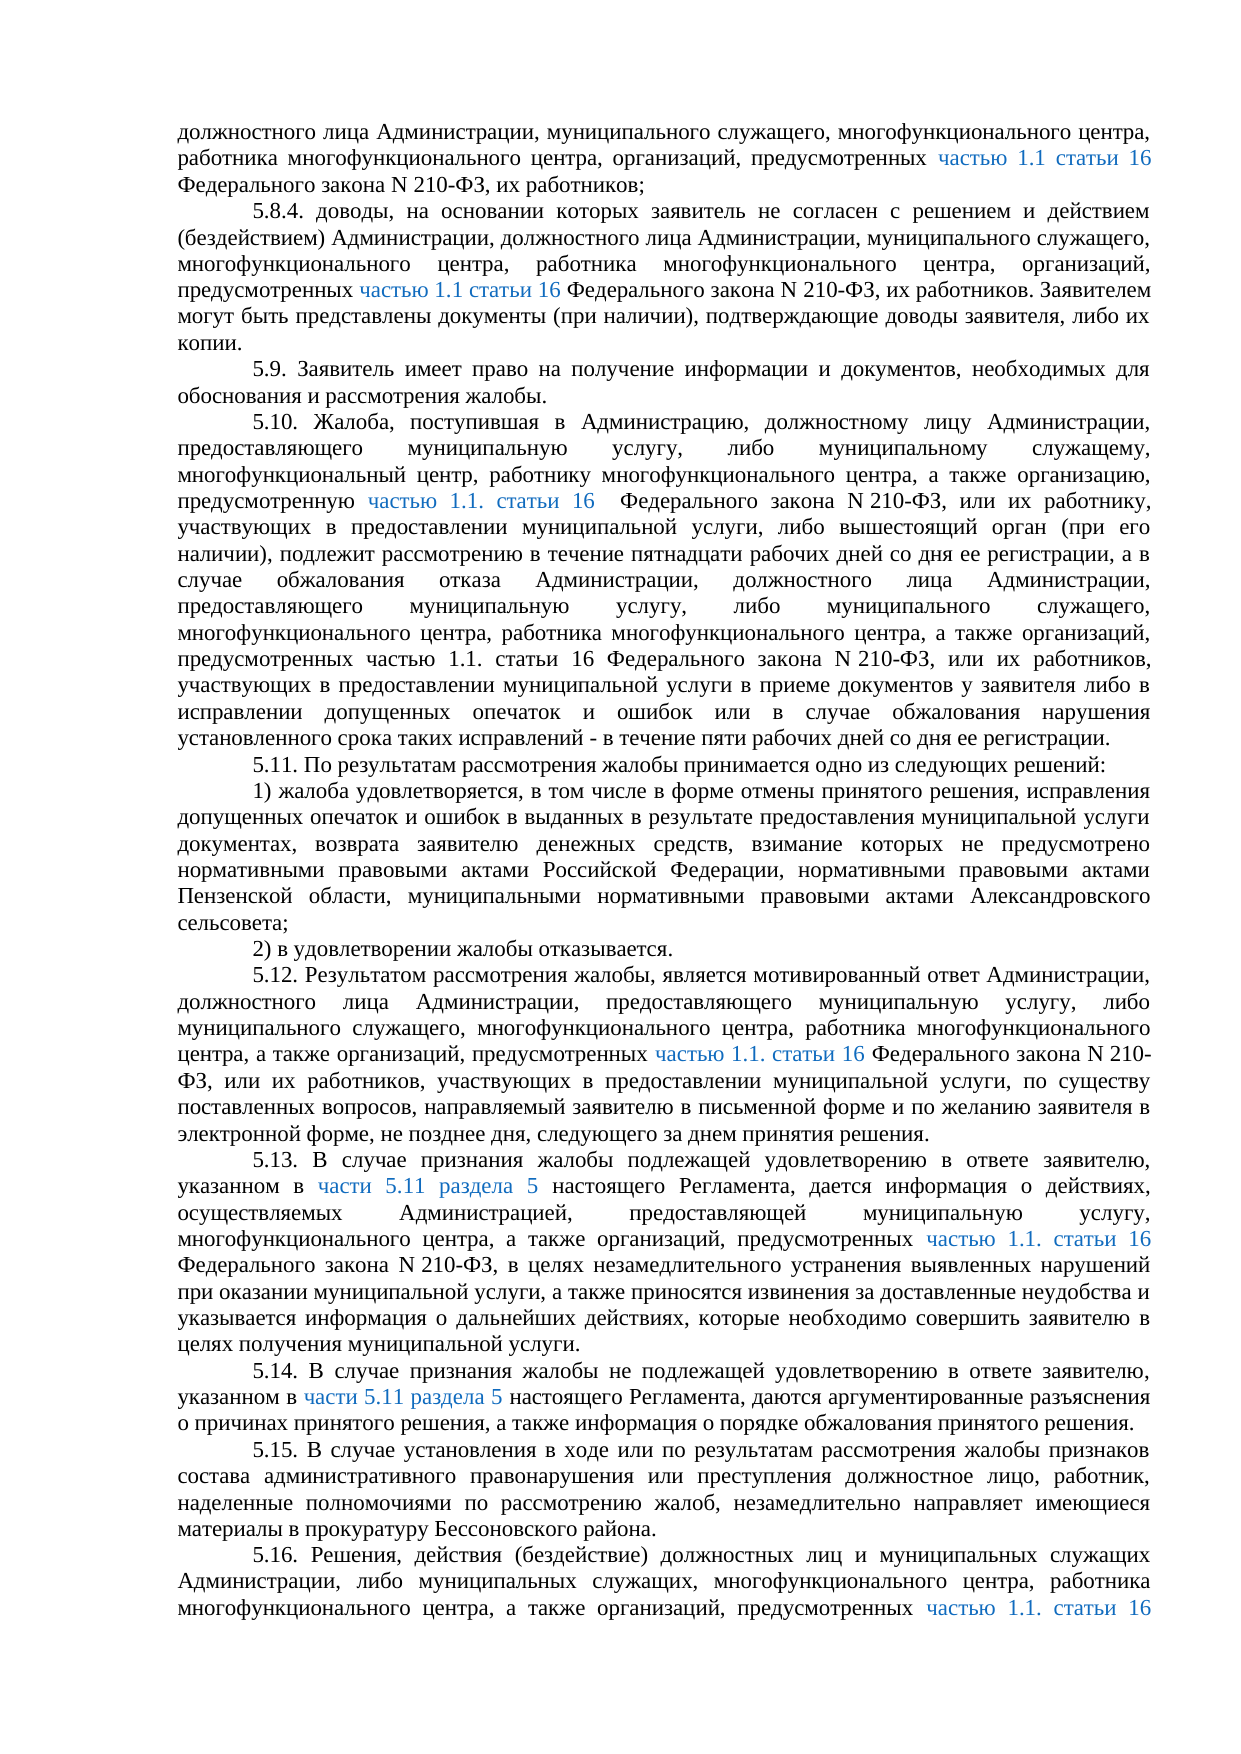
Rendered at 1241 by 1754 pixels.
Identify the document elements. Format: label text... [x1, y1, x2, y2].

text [177, 1541, 1152, 1620]
text 5.8.4. доводы, на основании которых заявитель не согласен с решением и действием (бездействием) Администрации, должностного лица Администрации, муниципального служащего, многофункционального центра, работника многофункционального центра, организаций, предусмотренных частью 1.1 статьи 16 Федерального закона N 210-ФЗ, их работников. Заявителем могут быть представлены документы (при наличии), подтверждающие доводы заявителя, либо их копии. [177, 197, 1152, 355]
text 5.14. В случае признания жалобы не подлежащей удовлетворению в ответе заявителю, указанном в части 5.11 раздела 5 настоящего Регламента, даются аргументированные разъяснения о причинах принятого решения, а также информация о порядке обжалования принятого решения. [177, 1357, 1152, 1436]
text 5.11. По результатам рассмотрения жалобы принимается одно из следующих решений: [177, 751, 1152, 777]
text 5.15. В случае установления в ходе или по результатам рассмотрения жалобы признаков состава административного правонарушения или преступления должностное лицо, работник, наделенные полномочиями по рассмотрению жалоб, незамедлительно направляет имеющиеся материалы в прокуратуру Бессоновского района. [177, 1436, 1152, 1541]
text 2) в удовлетворении жалобы отказывается. [177, 935, 1152, 961]
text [177, 118, 1152, 197]
text 1) жалоба удовлетворяется, в том числе в форме отмены принятого решения, исправления допущенных опечаток и ошибок в выданных в результате предоставления муниципальной услуги документах, возврата заявителю денежных средств, взимание которых не предусмотрено нормативными правовыми актами Российской Федерации, нормативными правовыми актами Пензенской области, муниципальными нормативными правовыми актами Александровского сельсовета; [177, 777, 1152, 935]
text 5.9. Заявитель имеет право на получение информации и документов, необходимых для обоснования и рассмотрения жалобы. [177, 355, 1152, 408]
text 5.10. Жалоба, поступившая в Администрацию, должностному лицу Администрации, предоставляющего муниципальную услугу, либо муниципальному служащему, многофункциональный центр, работнику многофункционального центра, а также организацию, предусмотренную частью 1.1. статьи 16 Федерального закона N 210-ФЗ, или их работнику, участвующих в предоставлении муниципальной услуги, либо вышестоящий орган (при его наличии), подлежит рассмотрению в течение пятнадцати рабочих дней со дня ее регистрации, а в случае обжалования отказа Администрации, должностного лица Администрации, предоставляющего муниципальную услугу, либо муниципального служащего, многофункционального центра, работника многофункционального центра, а также организаций, предусмотренных частью 1.1. статьи 16 Федерального закона N 210-ФЗ, или их работников, участвующих в предоставлении муниципальной услуги в приеме документов у заявителя либо в исправлении допущенных опечаток и ошибок или в случае обжалования нарушения установленного срока таких исправлений - в течение пяти рабочих дней со дня ее регистрации. [177, 408, 1152, 751]
text 5.13. В случае признания жалобы подлежащей удовлетворению в ответе заявителю, указанном в части 5.11 раздела 5 настоящего Регламента, дается информация о действиях, осуществляемых Администрацией, предоставляющей муниципальную услугу, многофункционального центра, а также организаций, предусмотренных частью 1.1. статьи 16 Федерального закона N 210-ФЗ, в целях незамедлительного устранения выявленных нарушений при оказании муниципальной услуги, а также приносятся извинения за доставленные неудобства и указывается информация о дальнейших действиях, которые необходимо совершить заявителю в целях получения муниципальной услуги. [177, 1146, 1152, 1357]
text 5.12. Результатом рассмотрения жалобы, является мотивированный ответ Администрации, должностного лица Администрации, предоставляющего муниципальную услугу, либо муниципального служащего, многофункционального центра, работника многофункционального центра, а также организаций, предусмотренных частью 1.1. статьи 16 Федерального закона N 210-ФЗ, или их работников, участвующих в предоставлении муниципальной услуги, по существу поставленных вопросов, направляемый заявителю в письменной форме и по желанию заявителя в электронной форме, не позднее дня, следующего за днем принятия решения. [177, 961, 1152, 1146]
